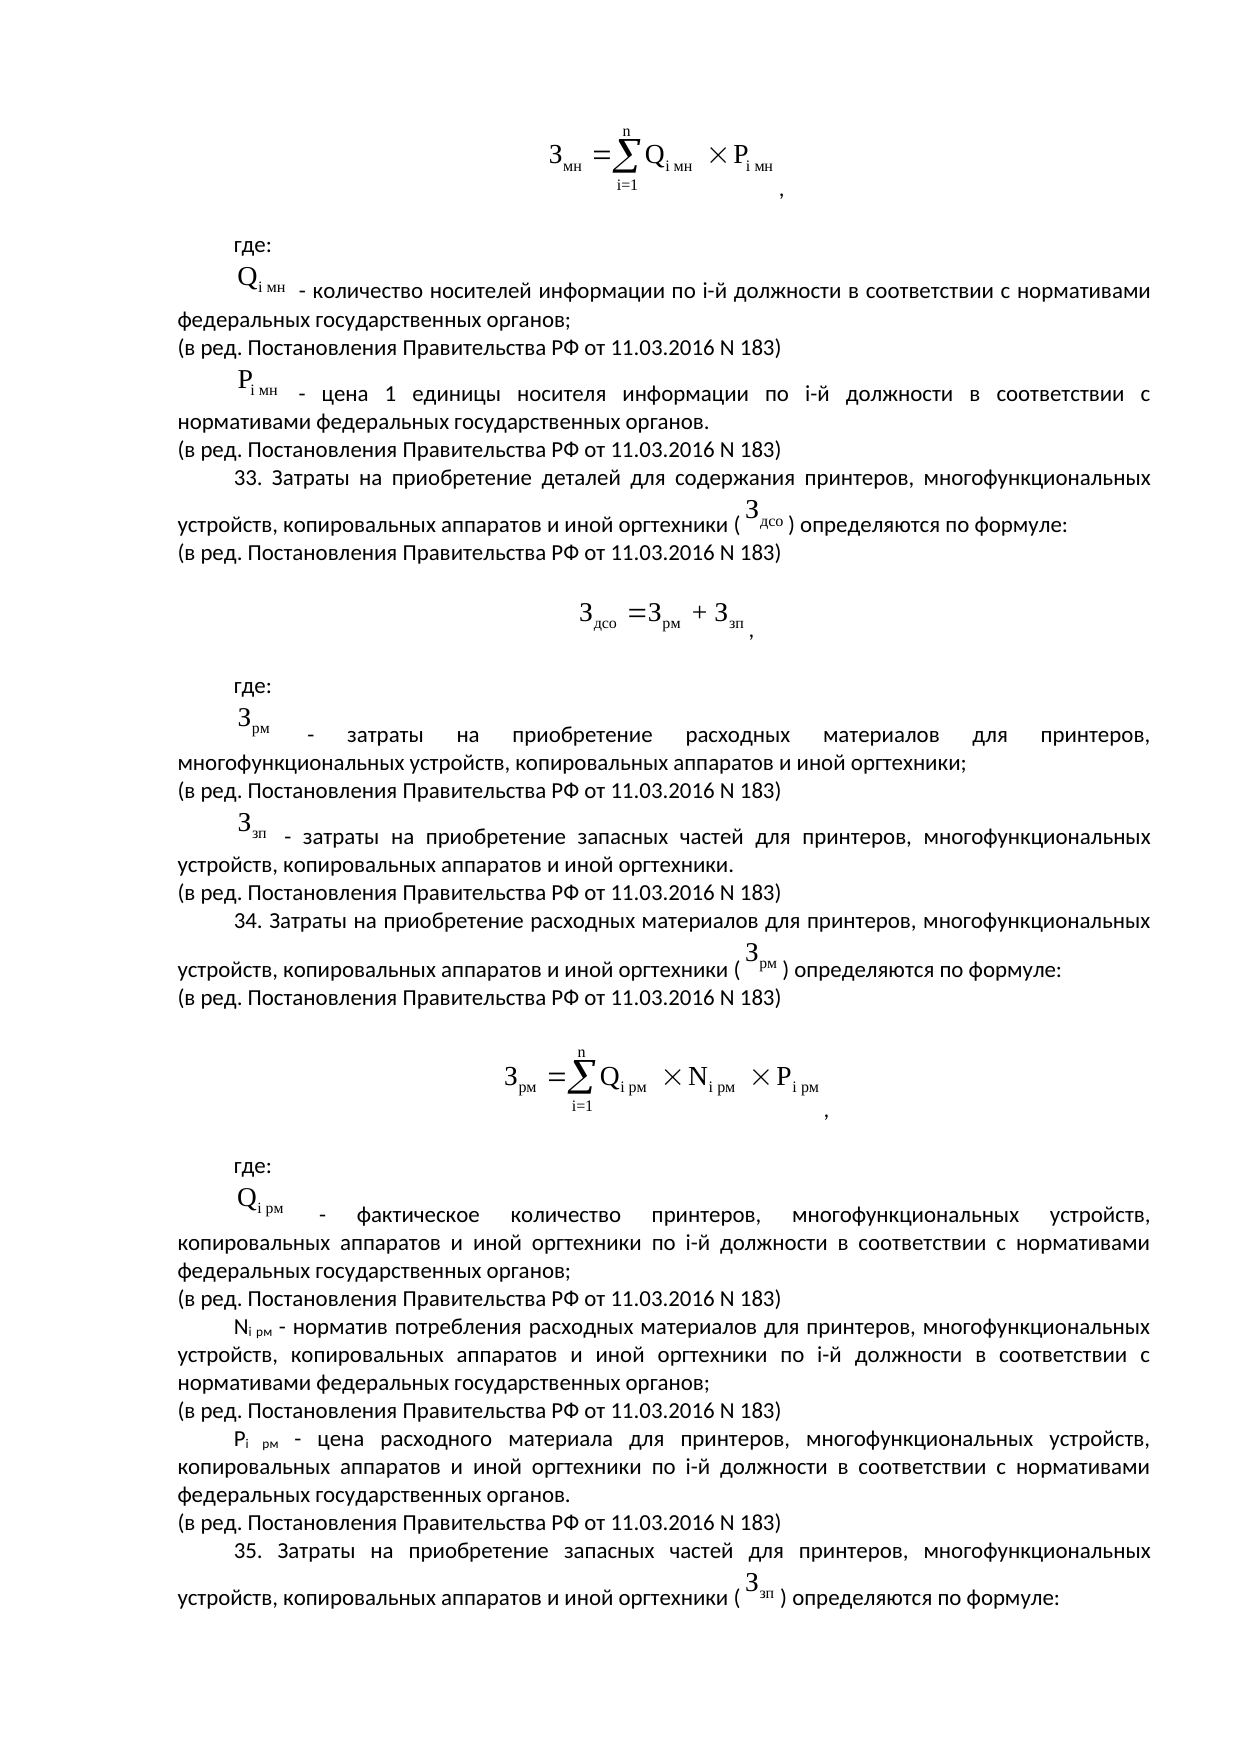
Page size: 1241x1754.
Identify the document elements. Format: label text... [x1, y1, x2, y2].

text (в ред. Постановления Правительства РФ от 11.03.2016 N 183) [177, 1396, 1152, 1424]
text где: [177, 1151, 1152, 1179]
text (в ред. Постановления Правительства РФ от 11.03.2016 N 183) [177, 983, 1152, 1011]
text (в ред. Постановления Правительства РФ от 11.03.2016 N 183) [177, 1508, 1152, 1536]
text 35. Затраты на приобретение запасных частей для принтеров, многофункциональных устройств, копировальных аппаратов и иной оргтехники () определяются по формуле: [177, 1536, 1152, 1611]
text где: [177, 671, 1152, 699]
text 33. Затраты на приобретение деталей для содержания принтеров, многофункциональных устройств, копировальных аппаратов и иной оргтехники () определяются по формуле: [177, 463, 1152, 538]
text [177, 333, 1152, 361]
text 34. Затраты на приобретение расходных материалов для принтеров, многофункциональных устройств, копировальных аппаратов и иной оргтехники () определяются по формуле: [177, 907, 1152, 983]
text - количество носителей информации по i-й должности в соответствии с нормативами федеральных государственных органов; [177, 258, 1152, 333]
text (в ред. Постановления Правительства РФ от 11.03.2016 N 183) [177, 538, 1152, 566]
text (в ред. Постановления Правительства РФ от 11.03.2016 N 183) [177, 878, 1152, 907]
text - затраты на приобретение расходных материалов для принтеров, многофункциональных устройств, копировальных аппаратов и иной оргтехники; [177, 699, 1152, 776]
text , [177, 1039, 1152, 1123]
text (в ред. Постановления Правительства РФ от 11.03.2016 N 183) [177, 436, 1152, 463]
text , [177, 118, 1152, 202]
text - фактическое количество принтеров, многофункциональных устройств, копировальных аппаратов и иной оргтехники по i-й должности в соответствии с нормативами федеральных государственных органов; [177, 1179, 1152, 1284]
text (в ред. Постановления Правительства РФ от 11.03.2016 N 183) [177, 1284, 1152, 1312]
text Ni рм - норматив потребления расходных материалов для принтеров, многофункциональных устройств, копировальных аппаратов и иной оргтехники по i-й должности в соответствии с нормативами федеральных государственных органов; [177, 1312, 1152, 1396]
text , [177, 594, 1152, 643]
text - цена 1 единицы носителя информации по i-й должности в соответствии с нормативами федеральных государственных органов. [177, 361, 1152, 436]
text (в ред. Постановления Правительства РФ от 11.03.2016 N 183) [177, 776, 1152, 804]
text - затраты на приобретение запасных частей для принтеров, многофункциональных устройств, копировальных аппаратов и иной оргтехники. [177, 804, 1152, 878]
text где: [177, 230, 1152, 258]
text Pi рм - цена расходного материала для принтеров, многофункциональных устройств, копировальных аппаратов и иной оргтехники по i-й должности в соответствии с нормативами федеральных государственных органов. [177, 1424, 1152, 1508]
